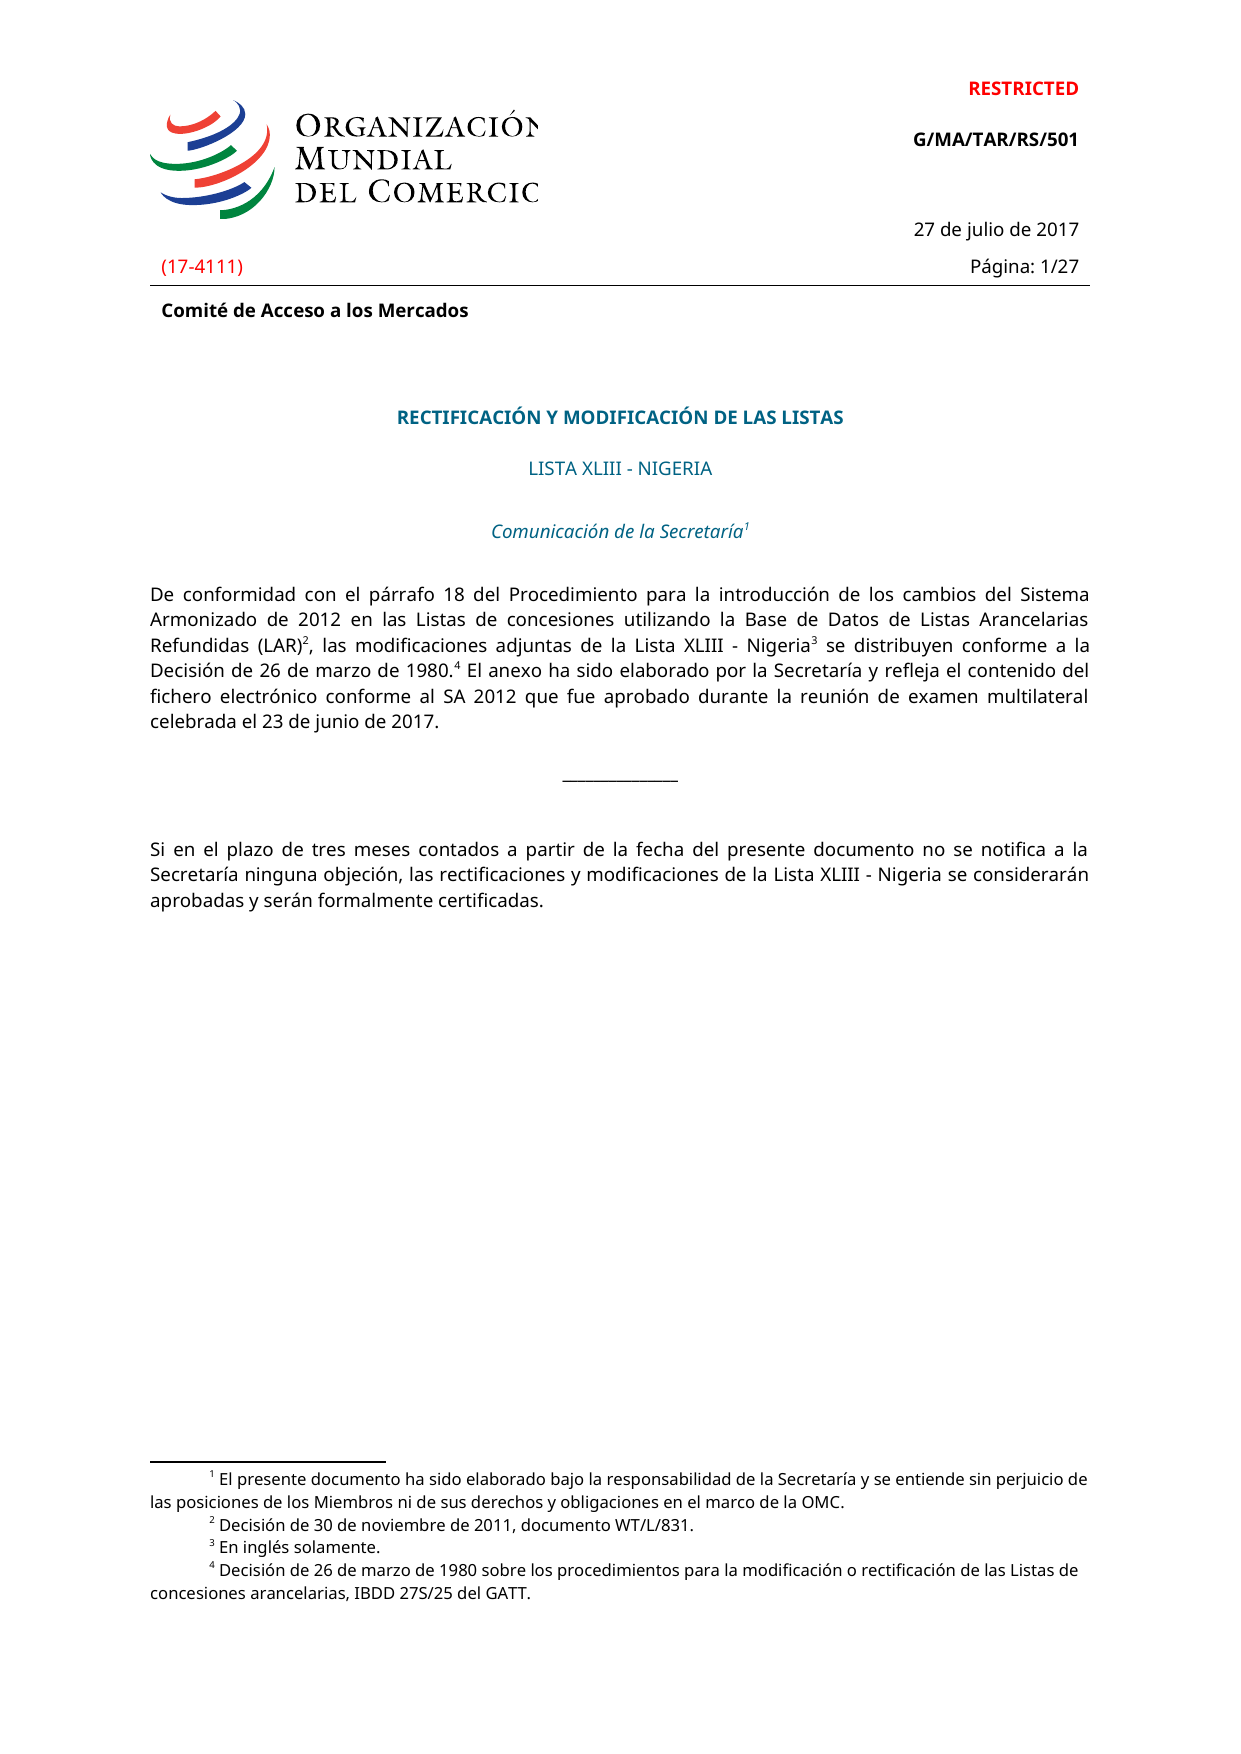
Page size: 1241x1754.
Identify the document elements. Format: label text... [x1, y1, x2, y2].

text _______________ [150, 759, 1090, 785]
title Comunicación de la Secretaría [150, 518, 1090, 544]
text De conformidad con el párrafo 18 del Procedimiento para la introducción de los cambios del Sistema Armonizado de 2012 en las Listas de concesiones utilizando la Base de Datos de Listas Arancelarias Refundidas (LAR), las modificaciones adjuntas de la Lista XLIII - Nigeria se distribuyen conforme a la Decisión de 26 de marzo de 1980. El anexo ha sido elaborado por la Secretaría y refleja el contenido del fichero electrónico conforme al SA 2012 que fue aprobado durante la reunión de examen multilateral celebrada el 23 de junio de 2017. [150, 581, 1090, 734]
text Si en el plazo de tres meses contados a partir de la fecha del presente documento no se notifica a la Secretaría ninguna objeción, las rectificaciones y modificaciones de la Lista XLIII - Nigeria se considerarán aprobadas y serán formalmente certificadas. [150, 836, 1090, 912]
title LISTA XLIII - NIGERIA [150, 455, 1090, 481]
title RECTIFICACIÓN Y MODIFICACIÓN DE LAS LISTAS [150, 405, 1090, 430]
